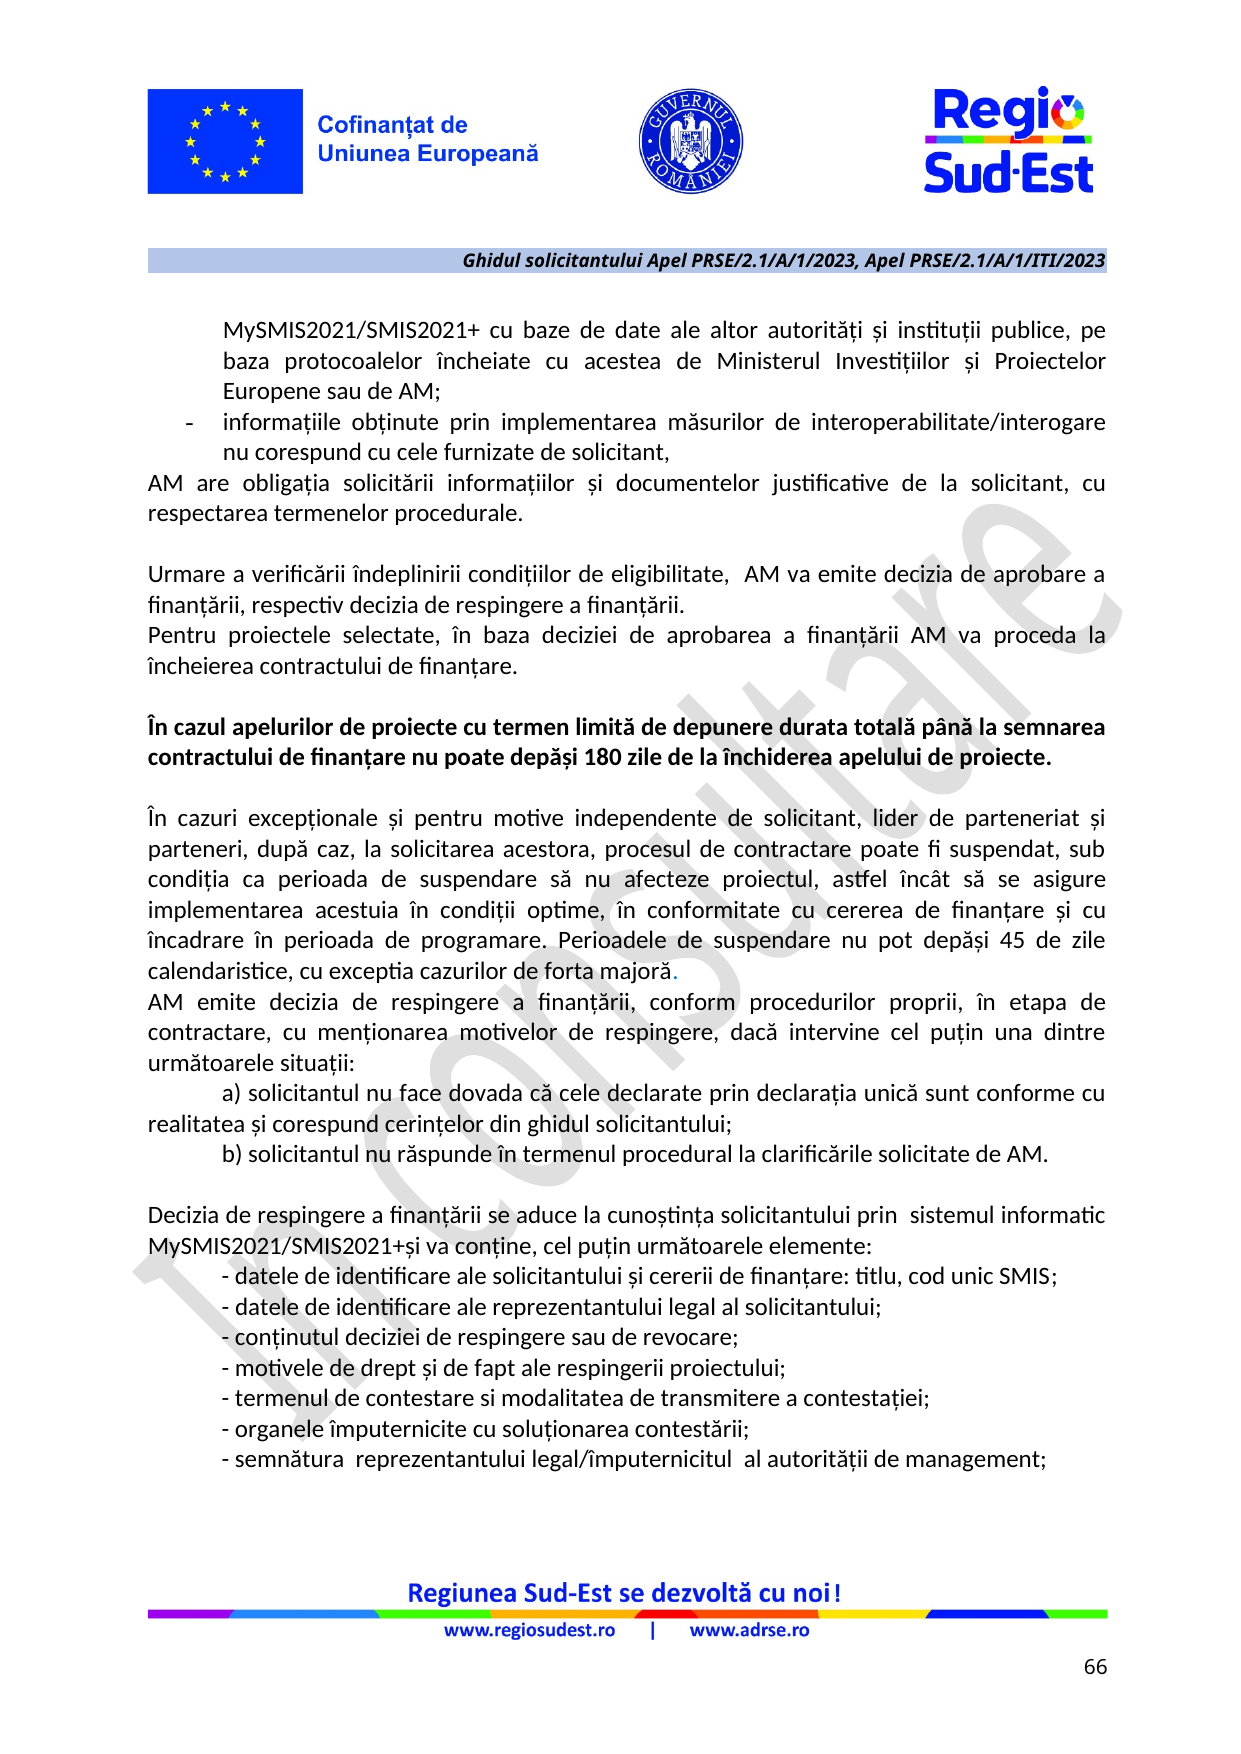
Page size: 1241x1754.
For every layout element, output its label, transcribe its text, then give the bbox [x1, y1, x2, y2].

text AM emite decizia de respingere a finanțării, conform procedurilor proprii, în etapa de contractare, cu menționarea motivelor de respingere, dacă intervine cel puțin una dintre următoarele situații: [148, 986, 1107, 1077]
text - datele de identificare ale reprezentantului legal al solicitantului; [148, 1291, 1107, 1321]
text Decizia de respingere a finanțării se aduce la cunoștința solicitantului prin sistemul informatic MySMIS2021/SMIS2021+și va conține, cel puțin următoarele elemente: [148, 1199, 1107, 1260]
text Urmare a verificării îndeplinirii condițiilor de eligibilitate, AM va emite decizia de aprobare a finanțării, respectiv decizia de respingere a finanțării. [148, 558, 1107, 619]
text - motivele de drept și de fapt ale respingerii proiectului; [148, 1352, 1107, 1382]
picture [147, 86, 1093, 195]
text Pentru proiectele selectate, în baza deciziei de aprobarea a finanțării AM va proceda la încheierea contractului de finanțare. [148, 619, 1107, 681]
text În cazuri excepționale și pentru motive independente de solicitant, lider de parteneriat și parteneri, după caz, la solicitarea acestora, procesul de contractare poate fi suspendat, sub condiția ca perioada de suspendare să nu afecteze proiectul, astfel încât să se asigure implementarea acestuia în condiții optime, în conformitate cu cererea de finanțare și cu încadrare în perioada de programare. Perioadele de suspendare nu pot depăși 45 de zile calendaristice, cu exceptia cazurilor de forta majoră. [148, 803, 1107, 986]
text În cazul apelurilor de proiecte cu termen limită de depunere durata totală până la semnarea contractului de finanțare nu poate depăși 180 zile de la închiderea apelului de proiecte. [148, 711, 1107, 772]
text - conținutul deciziei de respingere sau de revocare; [148, 1321, 1107, 1352]
text a) solicitantul nu face dovada că cele declarate prin declarația unică sunt conforme cu realitatea și corespund cerințelor din ghidul solicitantului; [148, 1077, 1107, 1138]
list informațiile obținute prin implementarea măsurilor de interoperabilitate/interogare nu corespund cu cele furnizate de solicitant, [185, 406, 1107, 467]
text AM are obligația solicitării informațiilor și documentelor justificative de la solicitant, cu respectarea termenelor procedurale. [148, 467, 1107, 528]
text b) solicitantul nu răspunde în termenul procedural la clarificările solicitate de AM. [148, 1138, 1107, 1169]
text - semnătura reprezentantului legal/împuternicitul al autorității de management; [148, 1443, 1107, 1474]
text - organele împuternicite cu soluționarea contestării; [148, 1413, 1107, 1443]
text - termenul de contestare si modalitatea de transmitere a contestației; [148, 1382, 1107, 1413]
picture [147, 1582, 1108, 1640]
text - datele de identificare ale solicitantului și cererii de finanțare: titlu, cod unic SMIS; [148, 1260, 1107, 1291]
